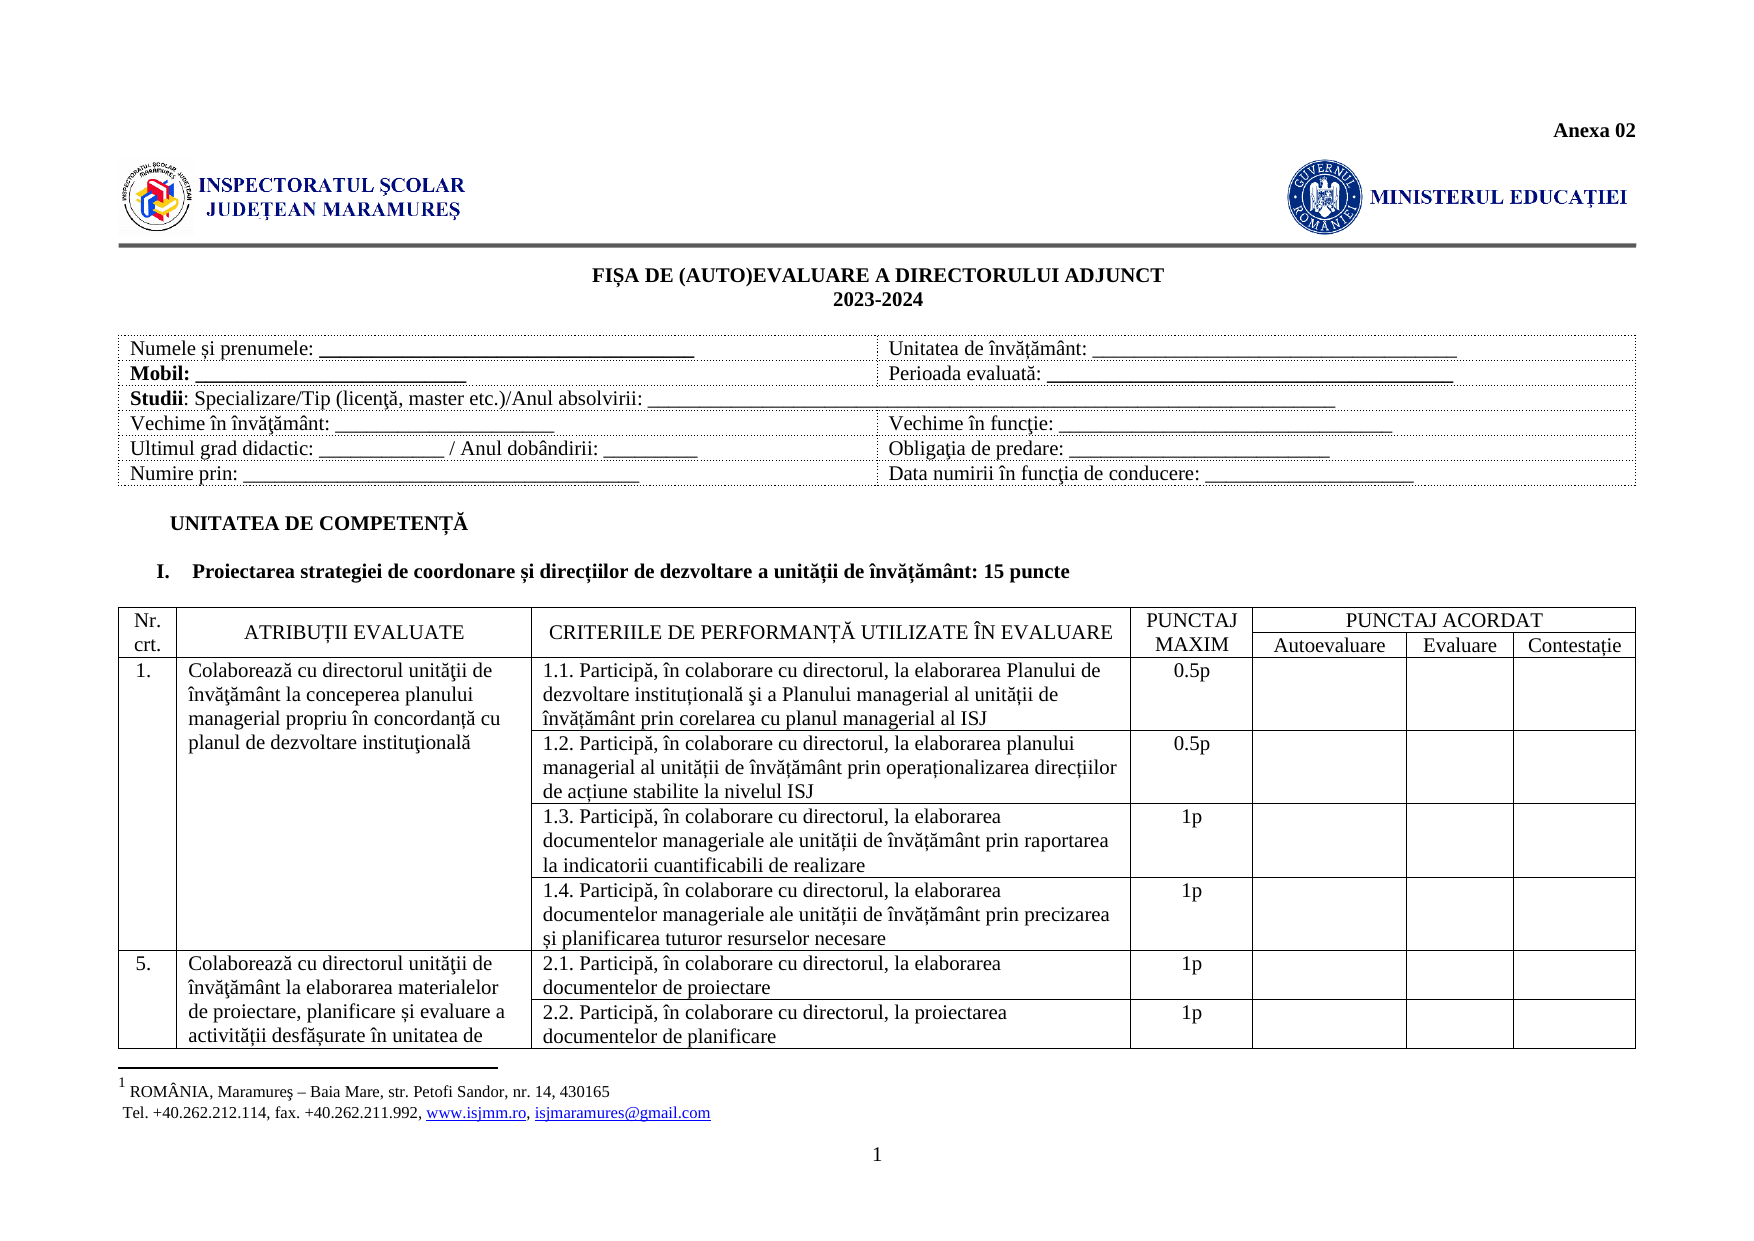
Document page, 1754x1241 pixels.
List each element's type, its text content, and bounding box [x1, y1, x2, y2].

table_cell [1514, 804, 1635, 877]
picture [1286, 158, 1631, 235]
table_cell 1.1. Participă, în colaborare cu directorul, la elaborarea Planului de dezvoltare instituțională şi a Planului managerial al unității de învățământ prin corelarea cu planul managerial al ISJ [532, 658, 1130, 730]
table_header ATRIBUȚII EVALUATE [177, 608, 531, 657]
table_cell 1p [1131, 951, 1252, 999]
table_cell [1514, 731, 1635, 803]
text Anexa 02 [118, 118, 1636, 142]
list Proiectarea strategiei de coordonare și direcțiilor de dezvoltare a unității de învățământ: 15 puncte [169, 558, 1636, 583]
table_cell 1.4. Participă, în colaborare cu directorul, la elaborarea documentelor manageriale ale unității de învățământ prin precizarea și planificarea tuturor resurselor necesare [532, 878, 1130, 950]
table_cell [1253, 951, 1406, 999]
table_header CRITERIILE DE PERFORMANȚĂ UTILIZATE ÎN EVALUARE [532, 608, 1130, 657]
table_header Unitatea de învățământ: ___________________________________ [877, 335, 1635, 360]
table_cell [1253, 731, 1406, 803]
table_cell Ultimul grad didactic: ____________ / Anul dobândirii: _________ [119, 435, 877, 460]
table_cell [1514, 1000, 1635, 1048]
table_header Numele și prenumele: ____________________________________ [119, 335, 877, 360]
table_cell 1.2. Participă, în colaborare cu directorul, la elaborarea planului managerial al unității de învățământ prin operaționalizarea direcțiilor de acțiune stabilite la nivelul ISJ [532, 731, 1130, 803]
table_cell 0.5p [1131, 731, 1252, 803]
text FIȘA DE (AUTO)EVALUARE A DIRECTORULUI ADJUNCT [118, 262, 1638, 287]
table_header Nr. crt. [119, 608, 176, 657]
table_cell 2.2. Participă, în colaborare cu directorul, la proiectarea documentelor de planificare [532, 1000, 1130, 1048]
table_cell 1p [1131, 878, 1252, 950]
text 2023-2024 [118, 287, 1638, 311]
table_cell [1253, 658, 1406, 730]
table_cell [1253, 1000, 1406, 1048]
table_cell Vechime în învăţământ: _____________________ [119, 410, 877, 435]
table_header PUNCTAJ MAXIM [1131, 608, 1252, 657]
table_cell [1514, 658, 1635, 730]
table_cell [1407, 804, 1513, 877]
table_cell [1407, 951, 1513, 999]
table_cell Perioada evaluată: _______________________________________ [877, 360, 1635, 385]
table_cell [1407, 658, 1513, 730]
table_cell Autoevaluare [1253, 633, 1406, 657]
table_cell [1514, 951, 1635, 999]
picture [118, 158, 471, 235]
table_cell Evaluare [1407, 633, 1513, 657]
table_cell Data numirii în funcţia de conducere: ____________________ [877, 460, 1635, 485]
table_cell Obligaţia de predare: _________________________ [877, 435, 1635, 460]
table_cell [119, 658, 176, 950]
table_header PUNCTAJ ACORDAT [1253, 608, 1635, 632]
table_cell [1407, 731, 1513, 803]
table_cell 1.3. Participă, în colaborare cu directorul, la elaborarea documentelor manageriale ale unității de învățământ prin raportarea la indicatorii cuantificabili de realizare [532, 804, 1130, 877]
table_cell [119, 951, 176, 1048]
table_cell [1253, 804, 1406, 877]
table_cell Studii: Specializare/Tip (licenţă, master etc.)/Anul absolvirii: __________________________________________________________________ [119, 385, 1635, 410]
table_cell [1407, 878, 1513, 950]
table_cell [1407, 1000, 1513, 1048]
table_cell 0.5p [1131, 658, 1252, 730]
table_cell Contestație [1514, 633, 1635, 657]
table_cell 2.1. Participă, în colaborare cu directorul, la elaborarea documentelor de proiectare [532, 951, 1130, 999]
text UNITATEA DE COMPETENȚĂ [118, 510, 1636, 534]
table_cell 1p [1131, 804, 1252, 877]
table_cell 1p [1131, 1000, 1252, 1048]
table_cell [1514, 878, 1635, 950]
table_cell Vechime în funcţie: ________________________________ [877, 410, 1635, 435]
table_cell Colaborează cu directorul unităţii de învăţământ la conceperea planului managerial propriu în concordanță cu planul de dezvoltare instituţională [177, 658, 531, 950]
table_cell [1253, 878, 1406, 950]
table_cell Numire prin: ______________________________________ [119, 460, 877, 485]
table_cell Colaborează cu directorul unităţii de învăţământ la elaborarea materialelor de proiectare, planificare și evaluare a activității desfășurate în unitatea de învăţământ [177, 951, 531, 1048]
table_cell Mobil: __________________________ [119, 360, 877, 385]
